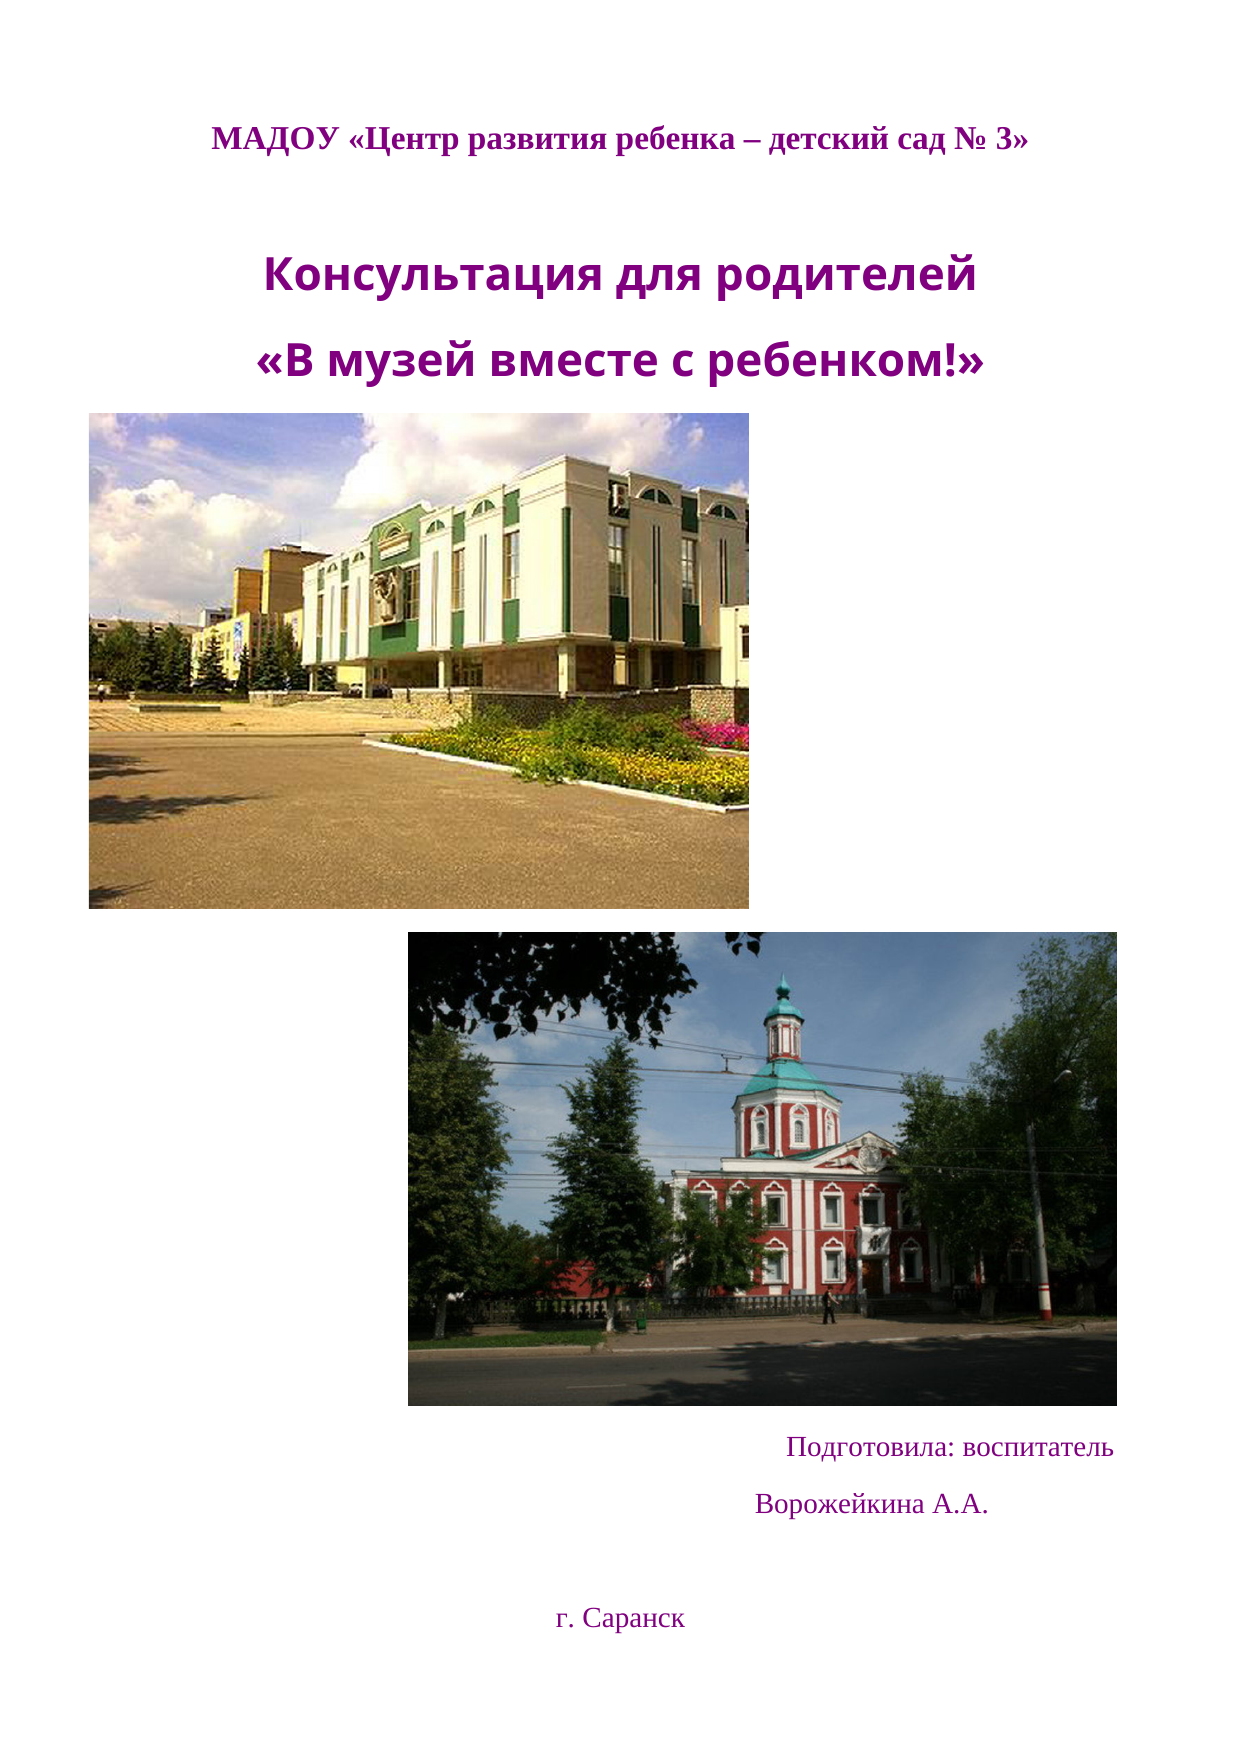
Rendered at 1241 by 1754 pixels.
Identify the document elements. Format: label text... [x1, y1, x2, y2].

text Консультация для родителей [89, 242, 1152, 304]
text МАДОУ «Центр развития ребенка – детский сад № 3» [89, 118, 1152, 156]
text Подготовила: воспитатель [89, 1429, 1152, 1462]
picture [408, 932, 1117, 1406]
text г. Саранск [89, 1600, 1152, 1633]
picture [88, 413, 749, 909]
text «В музей вместе с ребенком!» [89, 327, 1152, 390]
text Ворожейкина А.А. [89, 1486, 1152, 1519]
